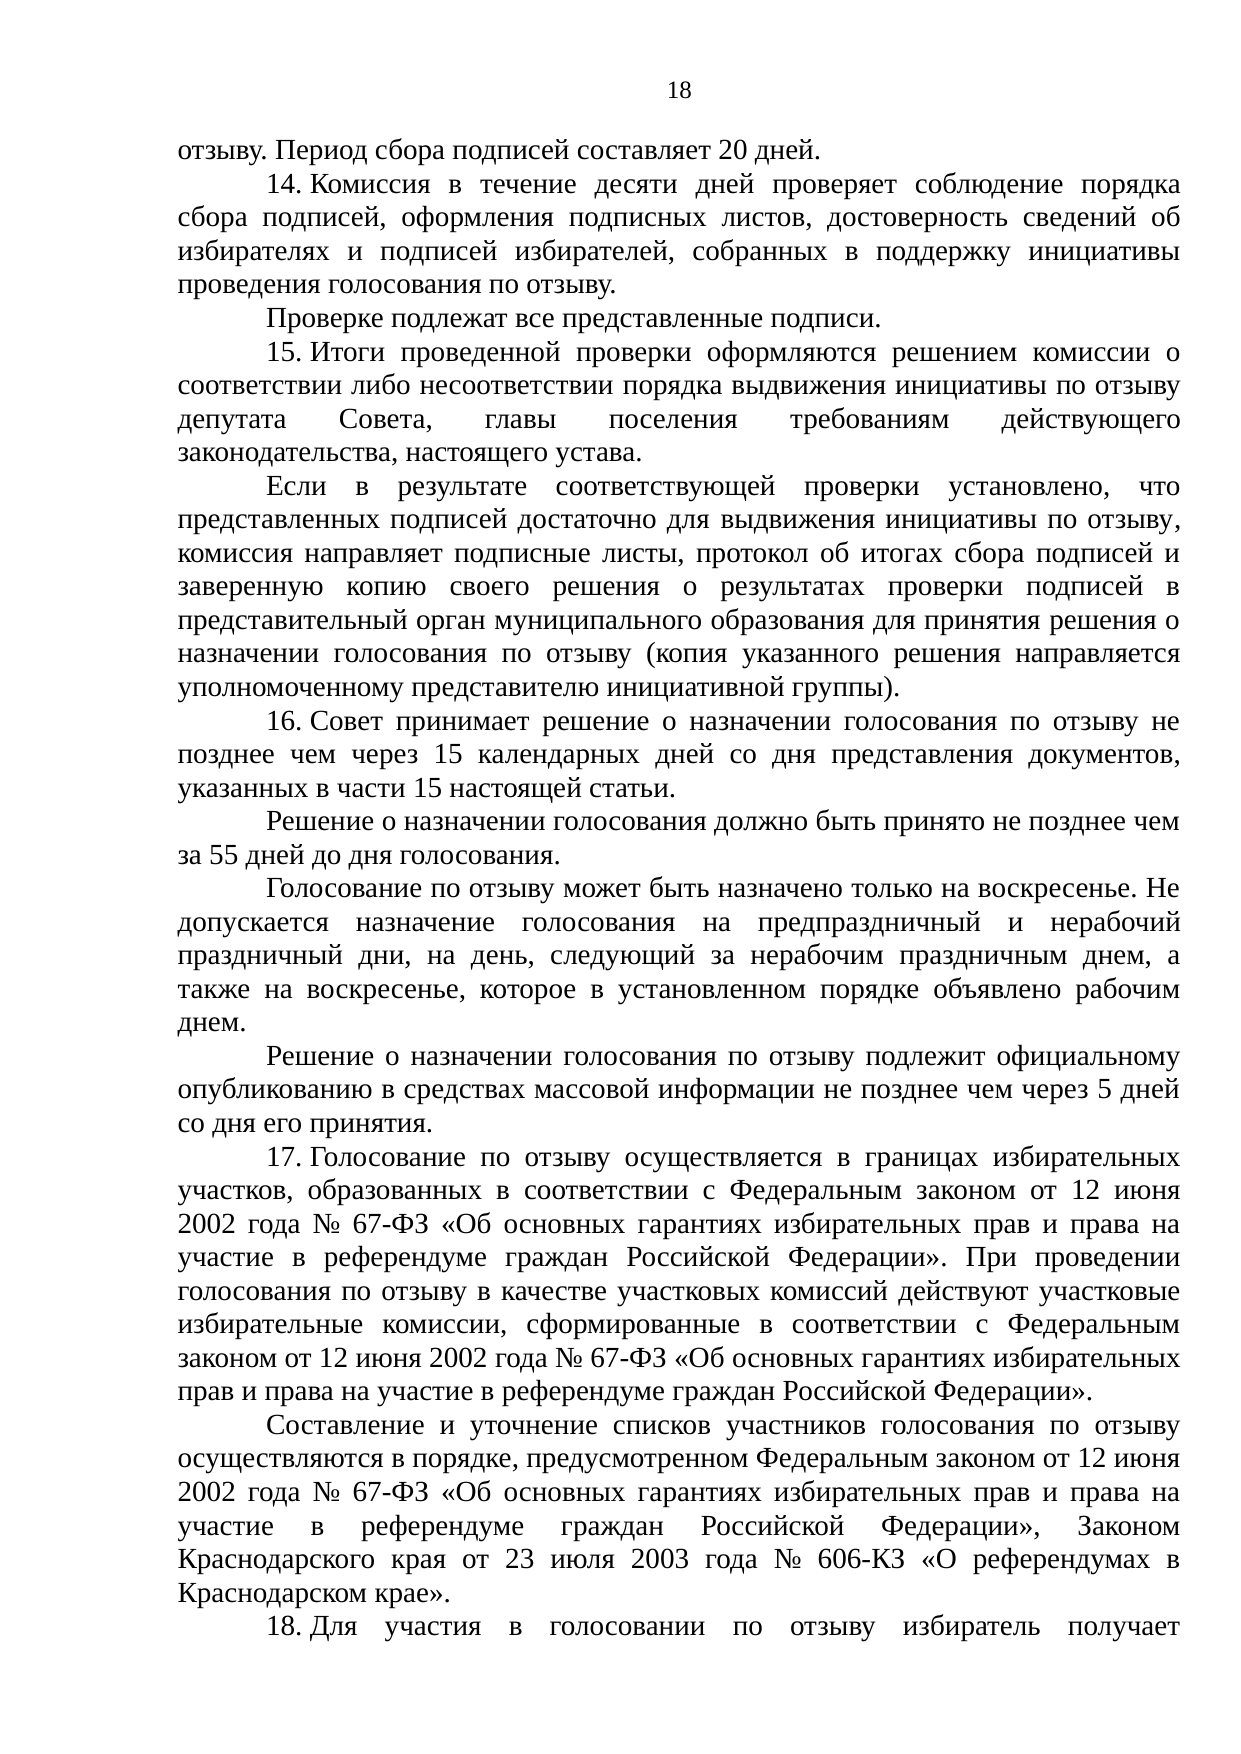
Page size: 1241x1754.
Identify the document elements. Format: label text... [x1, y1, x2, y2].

text 17. Голосование по отзыву осуществляется в границах избирательных участков, образованных в соответствии с Федеральным законом от 12 июня 2002 года № 67-ФЗ «Об основных гарантиях избирательных прав и права на участие в референдуме граждан Российской Федерации». При проведении голосования по отзыву в качестве участковых комиссий действуют участковые избирательные комиссии, сформированные в соответствии с Федеральным законом от 12 июня 2002 года № 67-ФЗ «Об основных гарантиях избирательных прав и права на участие в референдуме граждан Российской Федерации». [177, 1139, 1181, 1407]
text 16. Совет принимает решение о назначении голосования по отзыву не позднее чем через 15 календарных дней со дня представления документов, указанных в части 15 настоящей статьи. [177, 703, 1181, 803]
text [177, 1608, 1181, 1642]
text Если в результате соответствующей проверки установлено, что представленных подписей достаточно для выдвижения инициативы по отзыву, комиссия направляет подписные листы, протокол об итогах сбора подписей и заверенную копию своего решения о результатах проверки подписей в представительный орган муниципального образования для принятия решения о назначении голосования по отзыву (копия указанного решения направляется уполномоченному представителю инициативной группы). [177, 468, 1181, 703]
text Решение о назначении голосования по отзыву подлежит официальному опубликованию в средствах массовой информации не позднее чем через 5 дней со дня его принятия. [177, 1038, 1181, 1139]
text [177, 132, 1181, 166]
text Решение о назначении голосования должно быть принято не позднее чем за 55 дней до дня голосования. [177, 803, 1181, 870]
text Проверке подлежат все представленные подписи. [177, 300, 1181, 334]
text Голосование по отзыву может быть назначено только на воскресенье. Не допускается назначение голосования на предпраздничный и нерабочий праздничный дни, на день, следующий за нерабочим праздничным днем, а также на воскресенье, которое в установленном порядке объявлено рабочим днем. [177, 870, 1181, 1038]
text 15. Итоги проведенной проверки оформляются решением комиссии о соответствии либо несоответствии порядка выдвижения инициативы по отзыву депутата Совета, главы поселения требованиям действующего законодательства, настоящего устава. [177, 334, 1181, 468]
text Составление и уточнение списков участников голосования по отзыву осуществляются в порядке, предусмотренном Федеральным законом от 12 июня 2002 года № 67-ФЗ «Об основных гарантиях избирательных прав и права на участие в референдуме граждан Российской Федерации», Законом Краснодарского края от 23 июля 2003 года № 606-КЗ «О референдумах в Краснодарском крае». [177, 1407, 1181, 1608]
text 14. Комиссия в течение десяти дней проверяет соблюдение порядка сбора подписей, оформления подписных листов, достоверность сведений об избирателях и подписей избирателей, собранных в поддержку инициативы проведения голосования по отзыву. [177, 166, 1181, 300]
